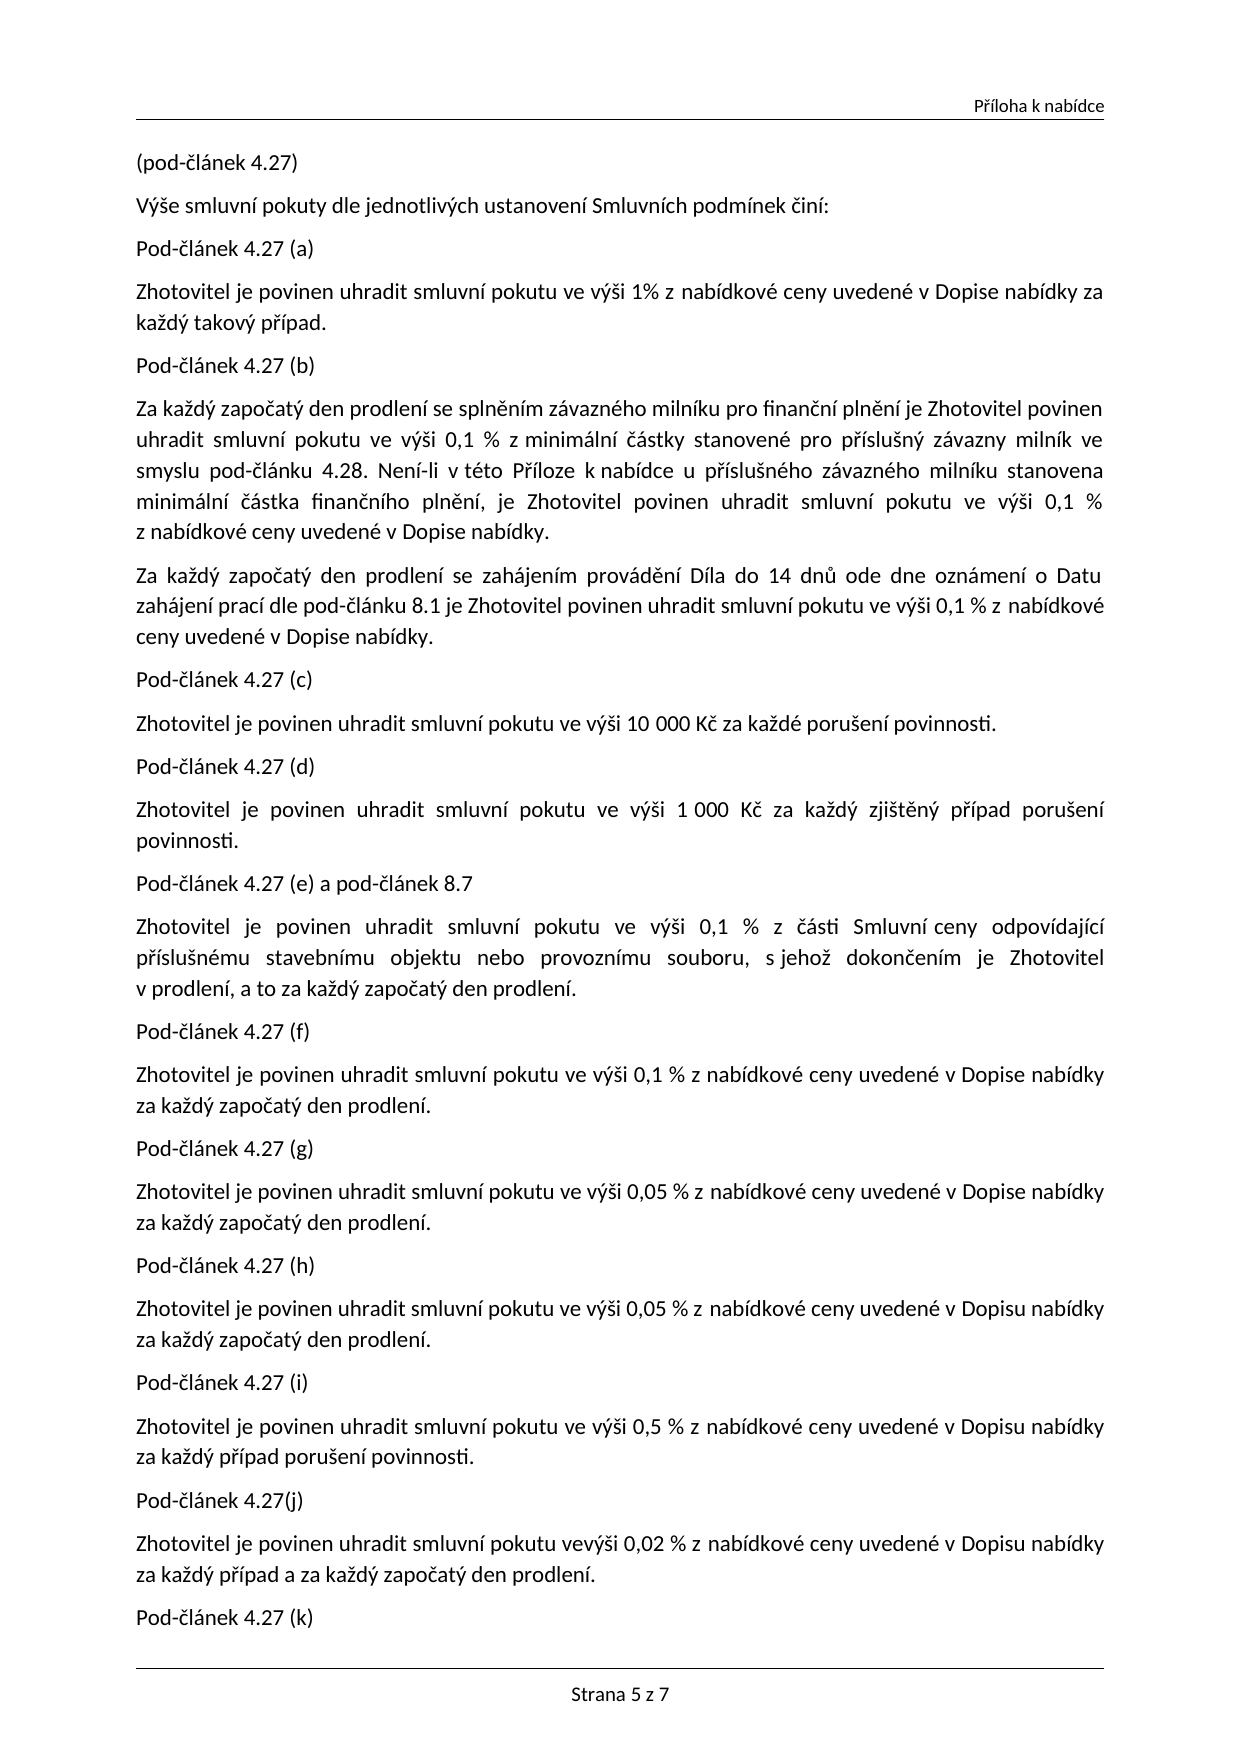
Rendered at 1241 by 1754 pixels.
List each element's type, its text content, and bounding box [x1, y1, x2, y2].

text Zhotovitel je povinen uhradit smluvní pokutu ve výši 0,5 % z nabídkové ceny uvedené v Dopisu nabídky za každý případ porušení povinnosti. [136, 1412, 1104, 1471]
text Pod-článek 4.27(j) [136, 1486, 1104, 1514]
text Pod-článek 4.27 (h) [136, 1251, 1104, 1279]
text (pod-článek 4.27) [136, 148, 1104, 176]
text Pod-článek 4.27 (i) [136, 1368, 1104, 1397]
text Zhotovitel je povinen uhradit smluvní pokutu ve výši 10 000 Kč za každé porušení povinnosti. [136, 709, 1104, 737]
text Pod-článek 4.27 (g) [136, 1134, 1104, 1162]
text Zhotovitel je povinen uhradit smluvní pokutu vevýši 0,02 % z nabídkové ceny uvedené v Dopisu nabídky za každý případ a za každý započatý den prodlení. [136, 1529, 1104, 1588]
text Pod-článek 4.27 (f) [136, 1017, 1104, 1045]
text Pod-článek 4.27 (e) a pod-článek 8.7 [136, 869, 1104, 897]
text Zhotovitel je povinen uhradit smluvní pokutu ve výši 0,05 % z nabídkové ceny uvedené v Dopisu nabídky za každý započatý den prodlení. [136, 1294, 1104, 1353]
text Pod-článek 4.27 (k) [136, 1603, 1104, 1631]
text Zhotovitel je povinen uhradit smluvní pokutu ve výši 1 000 Kč za každý zjištěný případ porušení povinnosti. [136, 795, 1104, 854]
text Za každý započatý den prodlení se zahájením provádění Díla do 14 dnů ode dne oznámení o Datu zahájení prací dle pod-článku 8.1 je Zhotovitel povinen uhradit smluvní pokutu ve výši 0,1 % z nabídkové ceny uvedené v Dopise nabídky. [136, 561, 1104, 650]
text Zhotovitel je povinen uhradit smluvní pokutu ve výši 0,1 % z nabídkové ceny uvedené v Dopise nabídky za každý započatý den prodlení. [136, 1060, 1104, 1119]
text Pod-článek 4.27 (d) [136, 752, 1104, 780]
text Zhotovitel je povinen uhradit smluvní pokutu ve výši 0,05 % z nabídkové ceny uvedené v Dopise nabídky za každý započatý den prodlení. [136, 1177, 1104, 1236]
text Pod-článek 4.27 (a) [136, 234, 1104, 262]
text Zhotovitel je povinen uhradit smluvní pokutu ve výši 1% z nabídkové ceny uvedené v Dopise nabídky za každý takový případ. [136, 277, 1104, 336]
text Za každý započatý den prodlení se splněním závazného milníku pro finanční plnění je Zhotovitel povinen uhradit smluvní pokutu ve výši 0,1 % z minimální částky stanovené pro příslušný závazny milník ve smyslu pod-článku 4.28. Není-li v této Příloze k nabídce u příslušného závazného milníku stanovena minimální částka finančního plnění, je Zhotovitel povinen uhradit smluvní pokutu ve výši 0,1 % z nabídkové ceny uvedené v Dopise nabídky. [136, 394, 1104, 546]
text Pod-článek 4.27 (c) [136, 665, 1104, 693]
text Výše smluvní pokuty dle jednotlivých ustanovení Smluvních podmínek činí: [136, 191, 1104, 219]
text Zhotovitel je povinen uhradit smluvní pokutu ve výši 0,1 % z části Smluvní ceny odpovídající příslušnému stavebnímu objektu nebo provoznímu souboru, s jehož dokončením je Zhotovitel v prodlení, a to za každý započatý den prodlení. [136, 912, 1104, 1002]
text Pod-článek 4.27 (b) [136, 351, 1104, 379]
